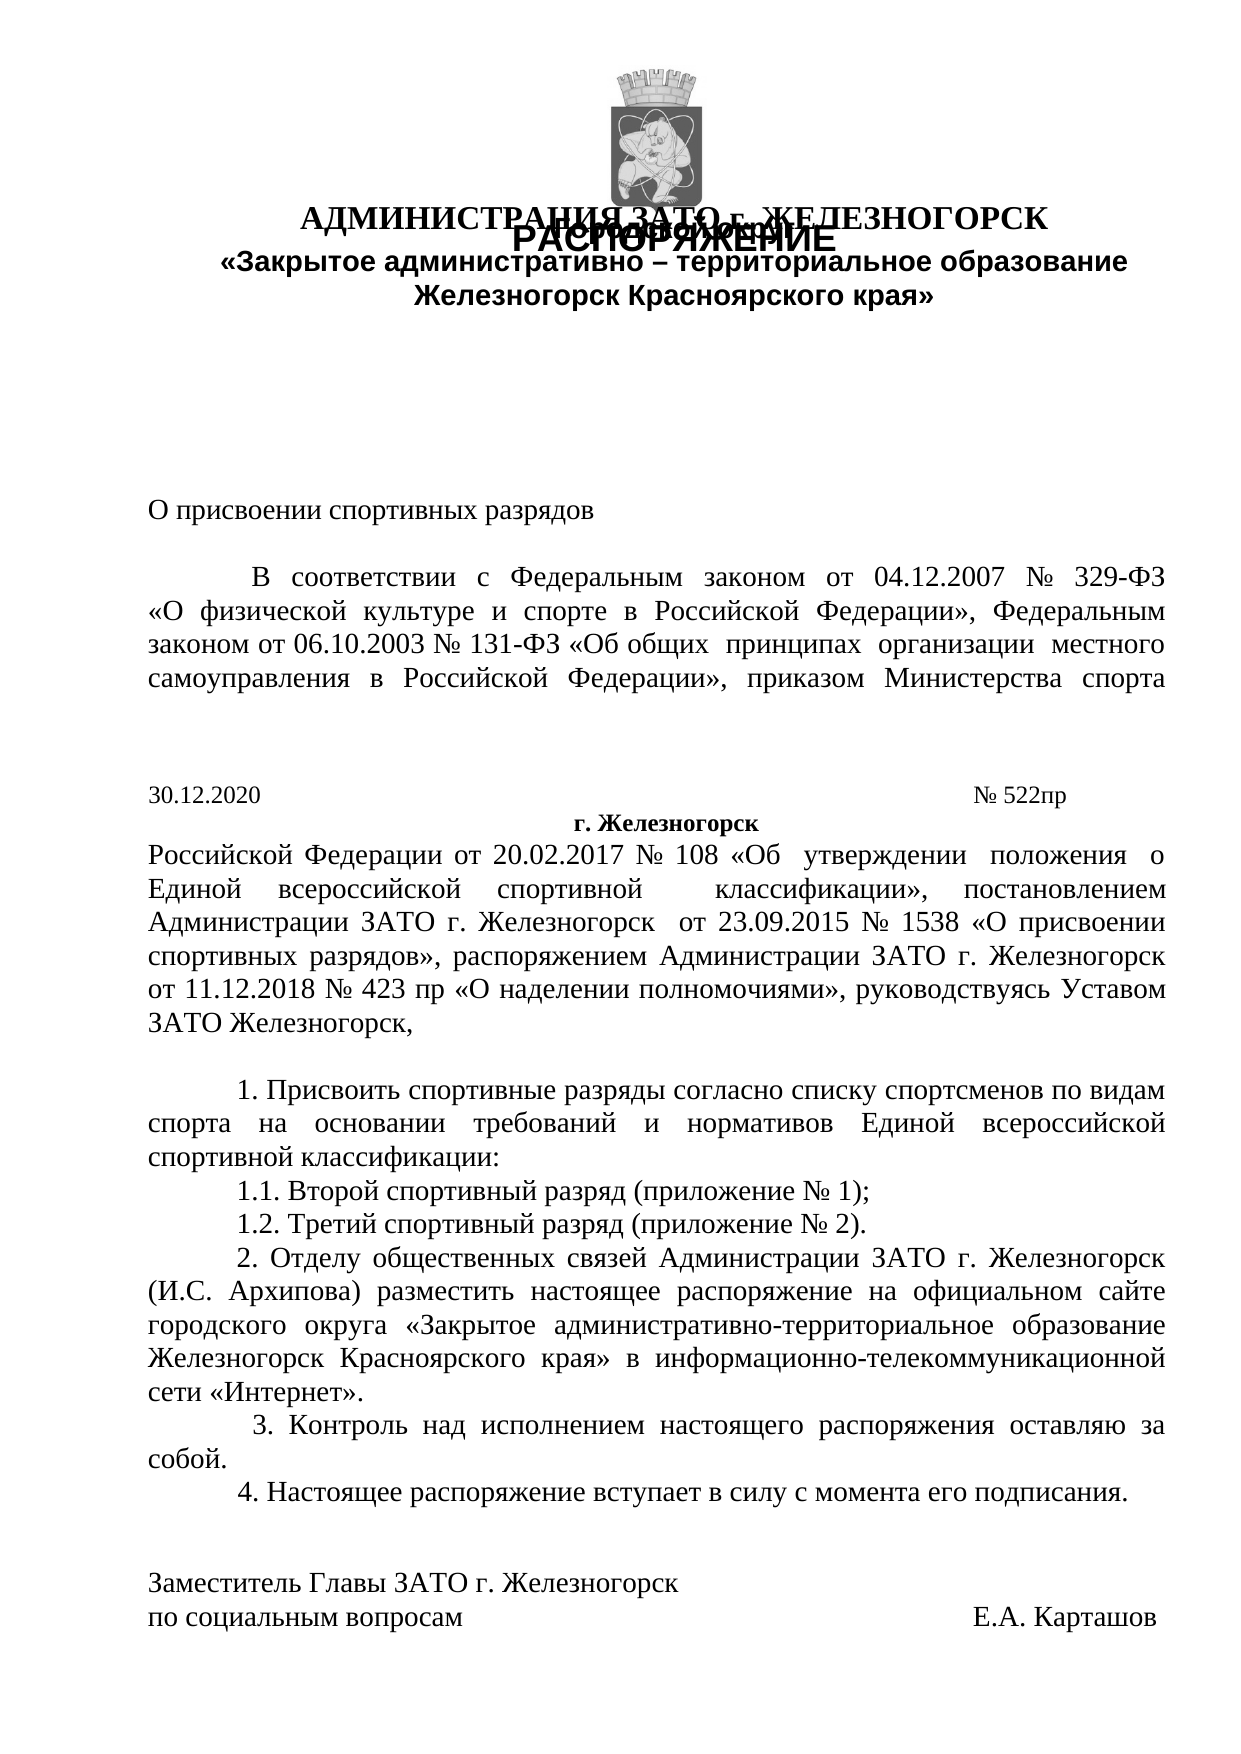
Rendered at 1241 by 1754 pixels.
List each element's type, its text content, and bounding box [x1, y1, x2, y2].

text «Закрытое административно – территориальное образование Железногорск Красноярского края» [158, 259, 1190, 312]
subtitle АДМИНИСТРАЦИЯ ЗАТО г. ЖЕЛЕЗНОГОРСК [158, 198, 1190, 216]
text РАСПОРЯЖЕНИЕ [158, 216, 1190, 259]
text 3. Контроль над исполнением настоящего распоряжения оставляю за собой. [148, 1407, 1166, 1474]
text по социальным вопросам E.А. Карташов [148, 1599, 1166, 1633]
text 4. Настоящее распоряжение вступает в силу с момента его подписания. [148, 1474, 1166, 1508]
text 2. Отделу общественных связей Администрации ЗАТО г. Железногорск (И.С. Архипова) разместить настоящее распоряжение на официальном сайте городского округа «Закрытое административно-территориальное образование Железногорск Красноярского края» в информационно-телекоммуникационной сети «Интернет». [148, 1240, 1166, 1407]
text 1.2. Третий спортивный разряд (приложение № 2). [148, 1206, 1166, 1240]
text 1. Присвоить спортивные разряды согласно списку спортсменов по видам спорта на основании требований и нормативов Единой всероссийской спортивной классификации: [148, 1072, 1166, 1173]
text В соответствии с Федеральным законом от 04.12.2007 № 329-ФЗ «О физической культуре и спорте в Российской Федерации», Федеральным законом от 06.10.2003 № 131-ФЗ «Об общих принципах организации местного самоуправления в Российской Федерации», приказом Министерства спорта Российской Федерации от 20.02.2017 № 108 «Об утверждении положения о Единой всероссийской спортивной классификации», постановлением Администрации ЗАТО г. Железногорск от 23.09.2015 № 1538 «О присвоении спортивных разрядов», распоряжением Администрации ЗАТО г. Железногорск от 11.12.2018 № 423 пр «О наделении полномочиями», руководствуясь Уставом ЗАТО Железногорск, [148, 559, 1166, 780]
text г. Железногорск [148, 808, 1184, 837]
text 1.1. Второй спортивный разряд (приложение № 1); [148, 1173, 1166, 1206]
text Заместитель Главы ЗАТО г. Железногорск [148, 1566, 1166, 1599]
text О присвоении спортивных разрядов [148, 492, 1160, 526]
text 30.12.2020 № 522пр [148, 780, 1184, 808]
text В соответствии с Федеральным законом от 04.12.2007 № 329-ФЗ «О физической культуре и спорте в Российской Федерации», Федеральным законом от 06.10.2003 № 131-ФЗ «Об общих принципах организации местного самоуправления в Российской Федерации», приказом Министерства спорта Российской Федерации от 20.02.2017 № 108 «Об утверждении положения о Единой всероссийской спортивной классификации», постановлением Администрации ЗАТО г. Железногорск от 23.09.2015 № 1538 «О присвоении спортивных разрядов», распоряжением Администрации ЗАТО г. Железногорск от 11.12.2018 № 423 пр «О наделении полномочиями», руководствуясь Уставом ЗАТО Железногорск, [148, 837, 1166, 1038]
